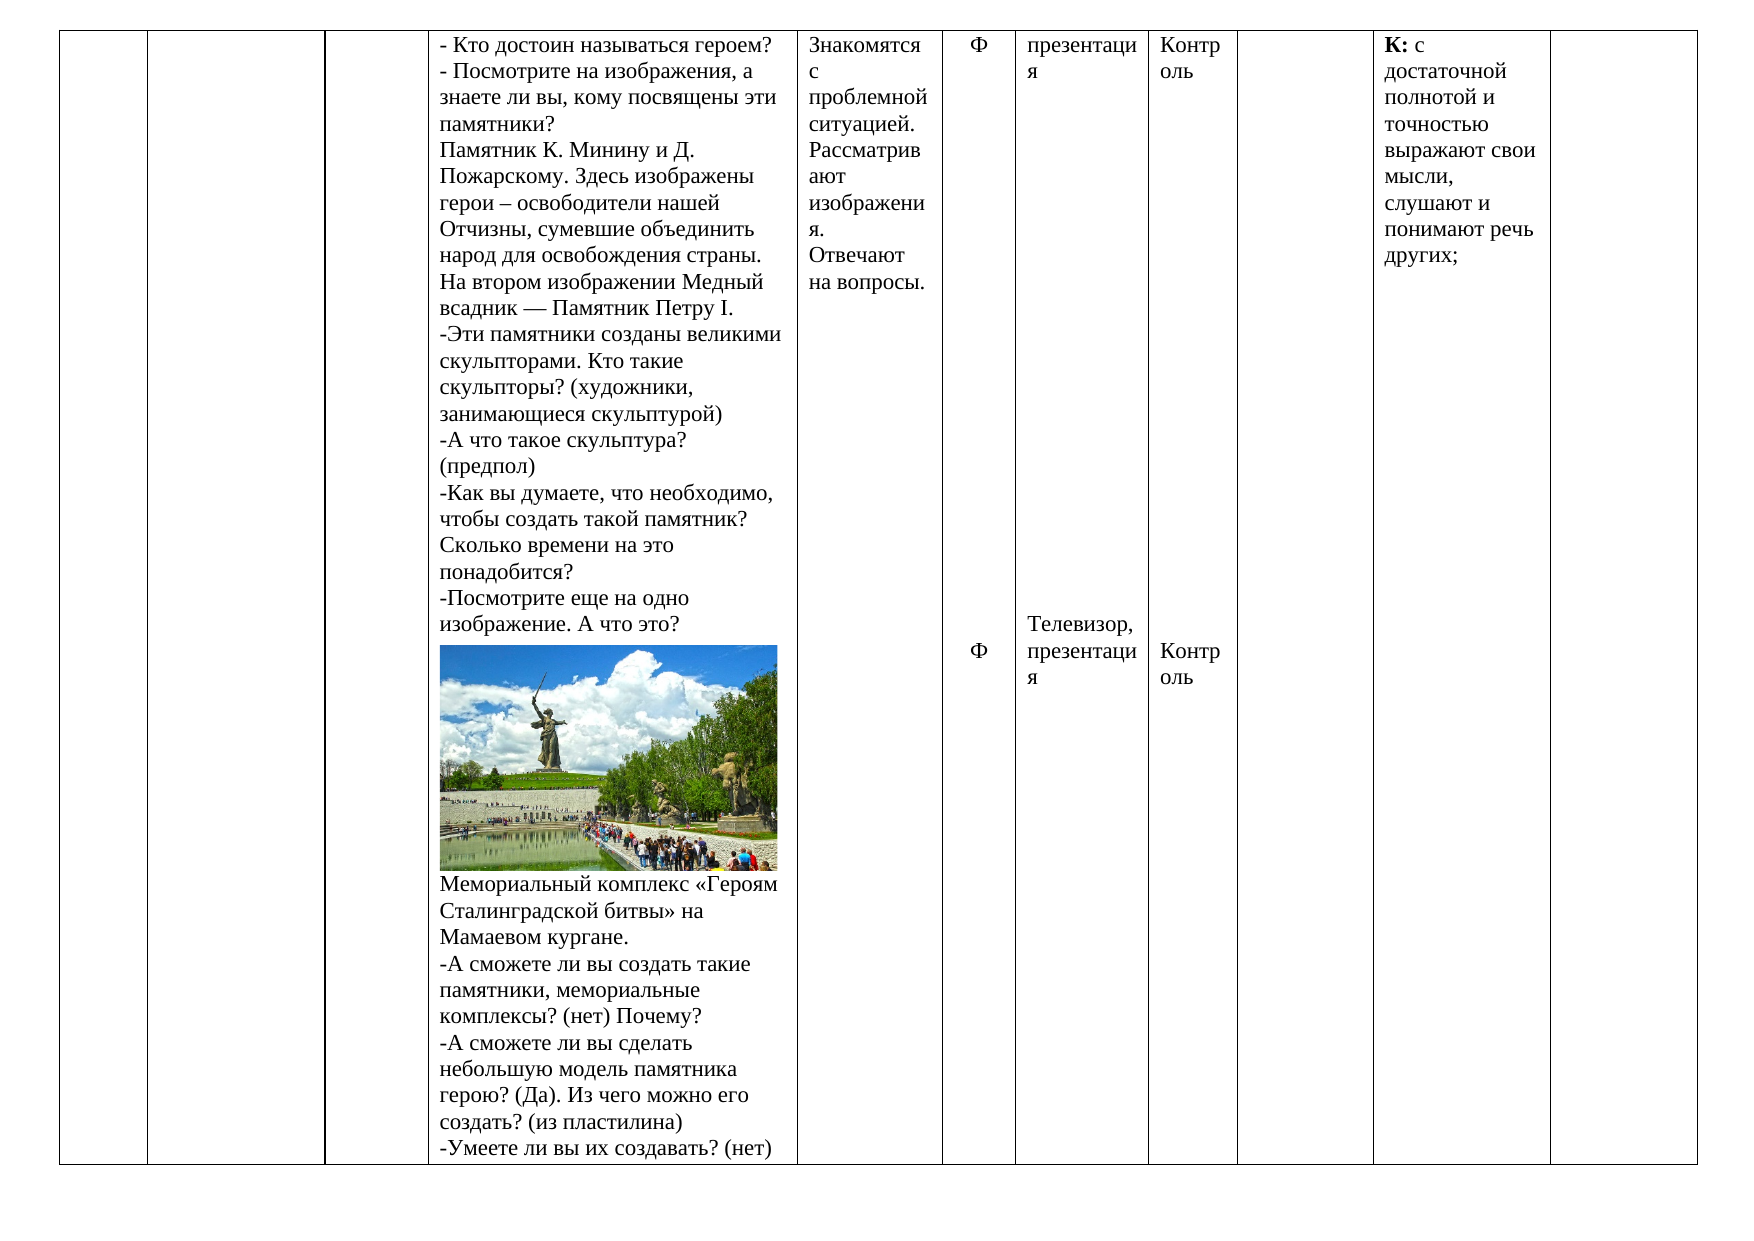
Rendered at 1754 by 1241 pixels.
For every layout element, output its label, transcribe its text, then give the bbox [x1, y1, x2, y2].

table_cell Ф Ф Ф Ф Ф [943, 31, 1015, 1164]
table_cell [429, 31, 797, 1164]
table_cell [1016, 31, 1148, 1164]
picture [439, 645, 778, 871]
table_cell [798, 31, 942, 1164]
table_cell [148, 31, 324, 1164]
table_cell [326, 31, 428, 1164]
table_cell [1551, 31, 1697, 1164]
table_cell [1238, 31, 1373, 1164]
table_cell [60, 31, 147, 1164]
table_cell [1374, 31, 1550, 1164]
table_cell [1149, 31, 1237, 1164]
